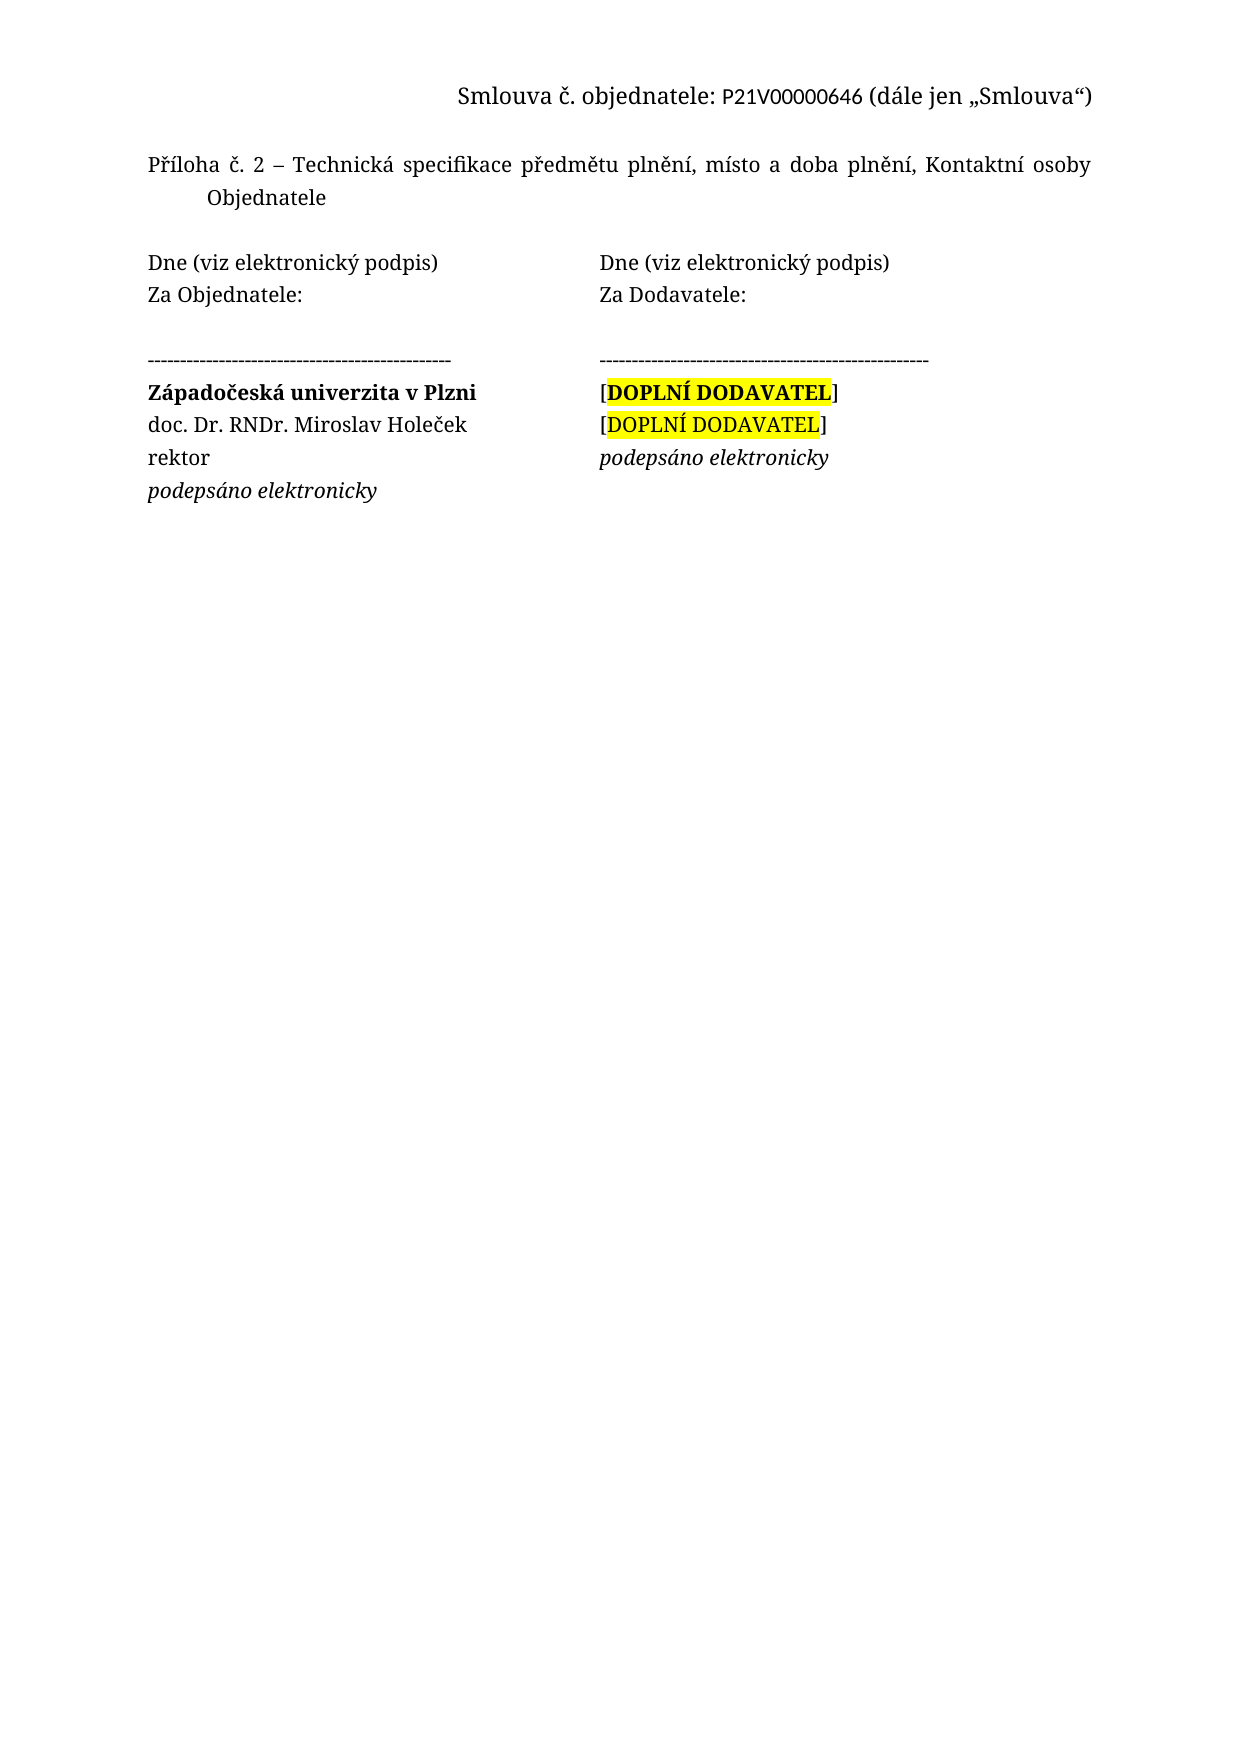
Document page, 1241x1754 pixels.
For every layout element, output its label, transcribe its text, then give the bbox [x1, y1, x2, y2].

text Příloha č. 2 – Technická specifikace předmětu plnění, místo a doba plnění, Kontaktní osoby Objednatele [148, 150, 1093, 211]
table_header Dne (viz elektronický podpis) Za Dodavatele: --------------------------------------------------- [DOPLNÍ DODAVATEL] [DOPLNÍ DODAVATEL] podepsáno elektronicky [588, 248, 1040, 508]
table_header Dne (viz elektronický podpis) Za Objednatele: ----------------------------------------------- Západočeská univerzita v Plzni doc. Dr. RNDr. Miroslav Holeček rektor podepsáno elektronicky [136, 248, 588, 508]
